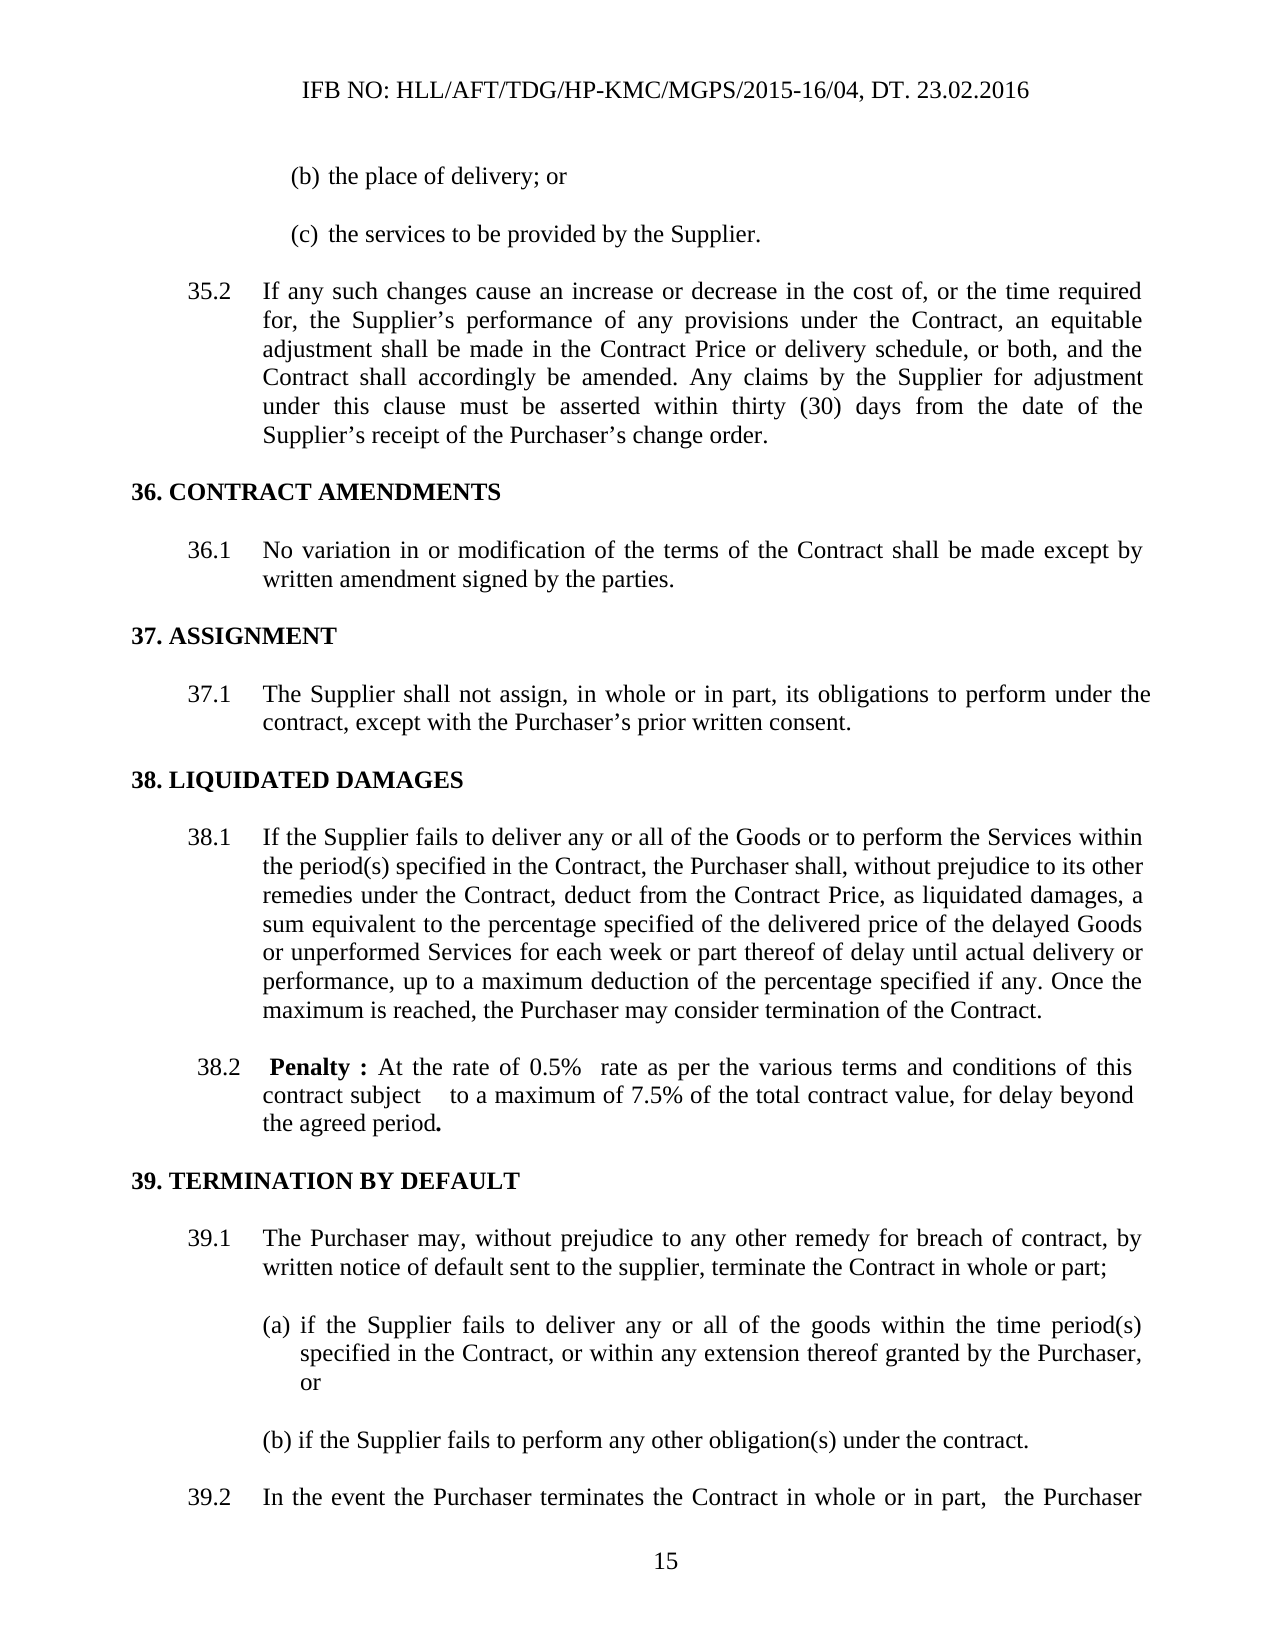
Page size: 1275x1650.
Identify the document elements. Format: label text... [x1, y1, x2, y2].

text 38.1 If the Supplier fails to deliver any or all of the Goods or to perform the Services within the period(s) specified in the Contract, the Purchaser shall, without prejudice to its other remedies under the Contract, deduct from the Contract Price, as liquidated damages, a sum equivalent to the percentage specified of the delivered price of the delayed Goods or unperformed Services for each week or part thereof of delay until actual delivery or performance, up to a maximum deduction of the percentage specified if any. Once the maximum is reached, the Purchaser may consider termination of the Contract. [187, 822, 1144, 1024]
text (b) if the Supplier fails to perform any other obligation(s) under the contract. [262, 1425, 1144, 1453]
text 38. LIQUIDATED DAMAGES [131, 765, 1200, 794]
text 37.1 The Supplier shall not assign, in whole or in part, its obligations to perform under the contract, except with the Purchaser’s prior written consent. [187, 679, 1153, 736]
list the place of delivery; or [291, 161, 1144, 190]
text 36. CONTRACT AMENDMENTS [131, 477, 1200, 506]
text 36.1 No variation in or modification of the terms of the Contract shall be made except by written amendment signed by the parties. [187, 535, 1144, 592]
text 35.2 If any such changes cause an increase or decrease in the cost of, or the time required for, the Supplier’s performance of any provisions under the Contract, an equitable adjustment shall be made in the Contract Price or delivery schedule, or both, and the Contract shall accordingly be amended. Any claims by the Supplier for adjustment under this clause must be asserted within thirty (30) days from the date of the Supplier’s receipt of the Purchaser’s change order. [187, 276, 1144, 449]
text 39. TERMINATION BY DEFAULT [131, 1166, 1200, 1195]
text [187, 1482, 1144, 1511]
list if the Supplier fails to deliver any or all of the goods within the time period(s) specified in the Contract, or within any extension thereof granted by the Purchaser, or [262, 1310, 1144, 1396]
text 37. ASSIGNMENT [131, 621, 1200, 650]
list the services to be provided by the Supplier. [291, 219, 1144, 247]
text 39.1 The Purchaser may, without prejudice to any other remedy for breach of contract, by written notice of default sent to the supplier, terminate the Contract in whole or part; [187, 1223, 1144, 1281]
text 38.2 Penalty : At the rate of 0.5% rate as per the various terms and conditions of this contract subject to a maximum of 7.5% of the total contract value, for delay beyond the agreed period. [169, 1052, 1134, 1137]
